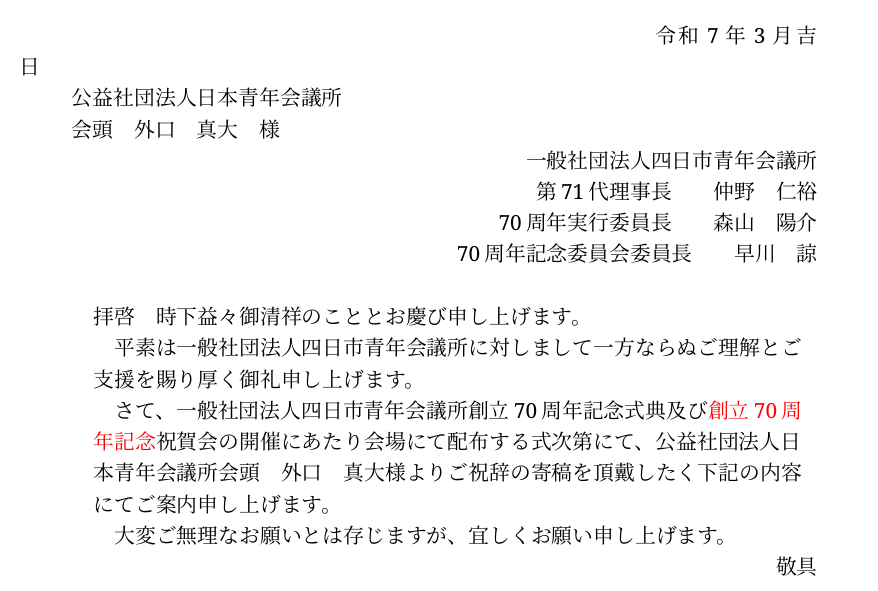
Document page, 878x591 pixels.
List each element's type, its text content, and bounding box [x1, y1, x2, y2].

text 平素は一般社団法人四日市青年会議所に対しまして一方ならぬご理解とご支援を賜り厚く御礼申し上げます。 [93, 331, 817, 394]
text さて、一般社団法人四日市青年会議所創立70周年記念式典及び創立70周年記念祝賀会の開催にあたり会場にて配布する式次第にて、公益社団法人日本青年会議所会頭 外口 真大様よりご祝辞の寄稿を頂戴したく下記の内容にてご案内申し上げます。 [93, 394, 818, 519]
text 大変ご無理なお願いとは存じますが、宜しくお願い申し上げます。 [93, 519, 743, 550]
text 70周年記念委員会委員長 早川 諒 [19, 237, 817, 269]
text 第71代理事長 仲野 仁裕 [19, 175, 817, 206]
text 令和7年3月吉日 [19, 19, 817, 81]
text 会頭 外口 真大 様 [19, 112, 869, 144]
text 70周年実行委員長 森山 陽介 [19, 206, 817, 237]
text 公益社団法人日本青年会議所 [19, 81, 869, 112]
text 敬具 [20, 550, 817, 581]
text 一般社団法人四日市青年会議所 [19, 144, 817, 175]
text 拝啓 時下益々御清祥のこととお慶び申し上げます。 [93, 300, 817, 331]
